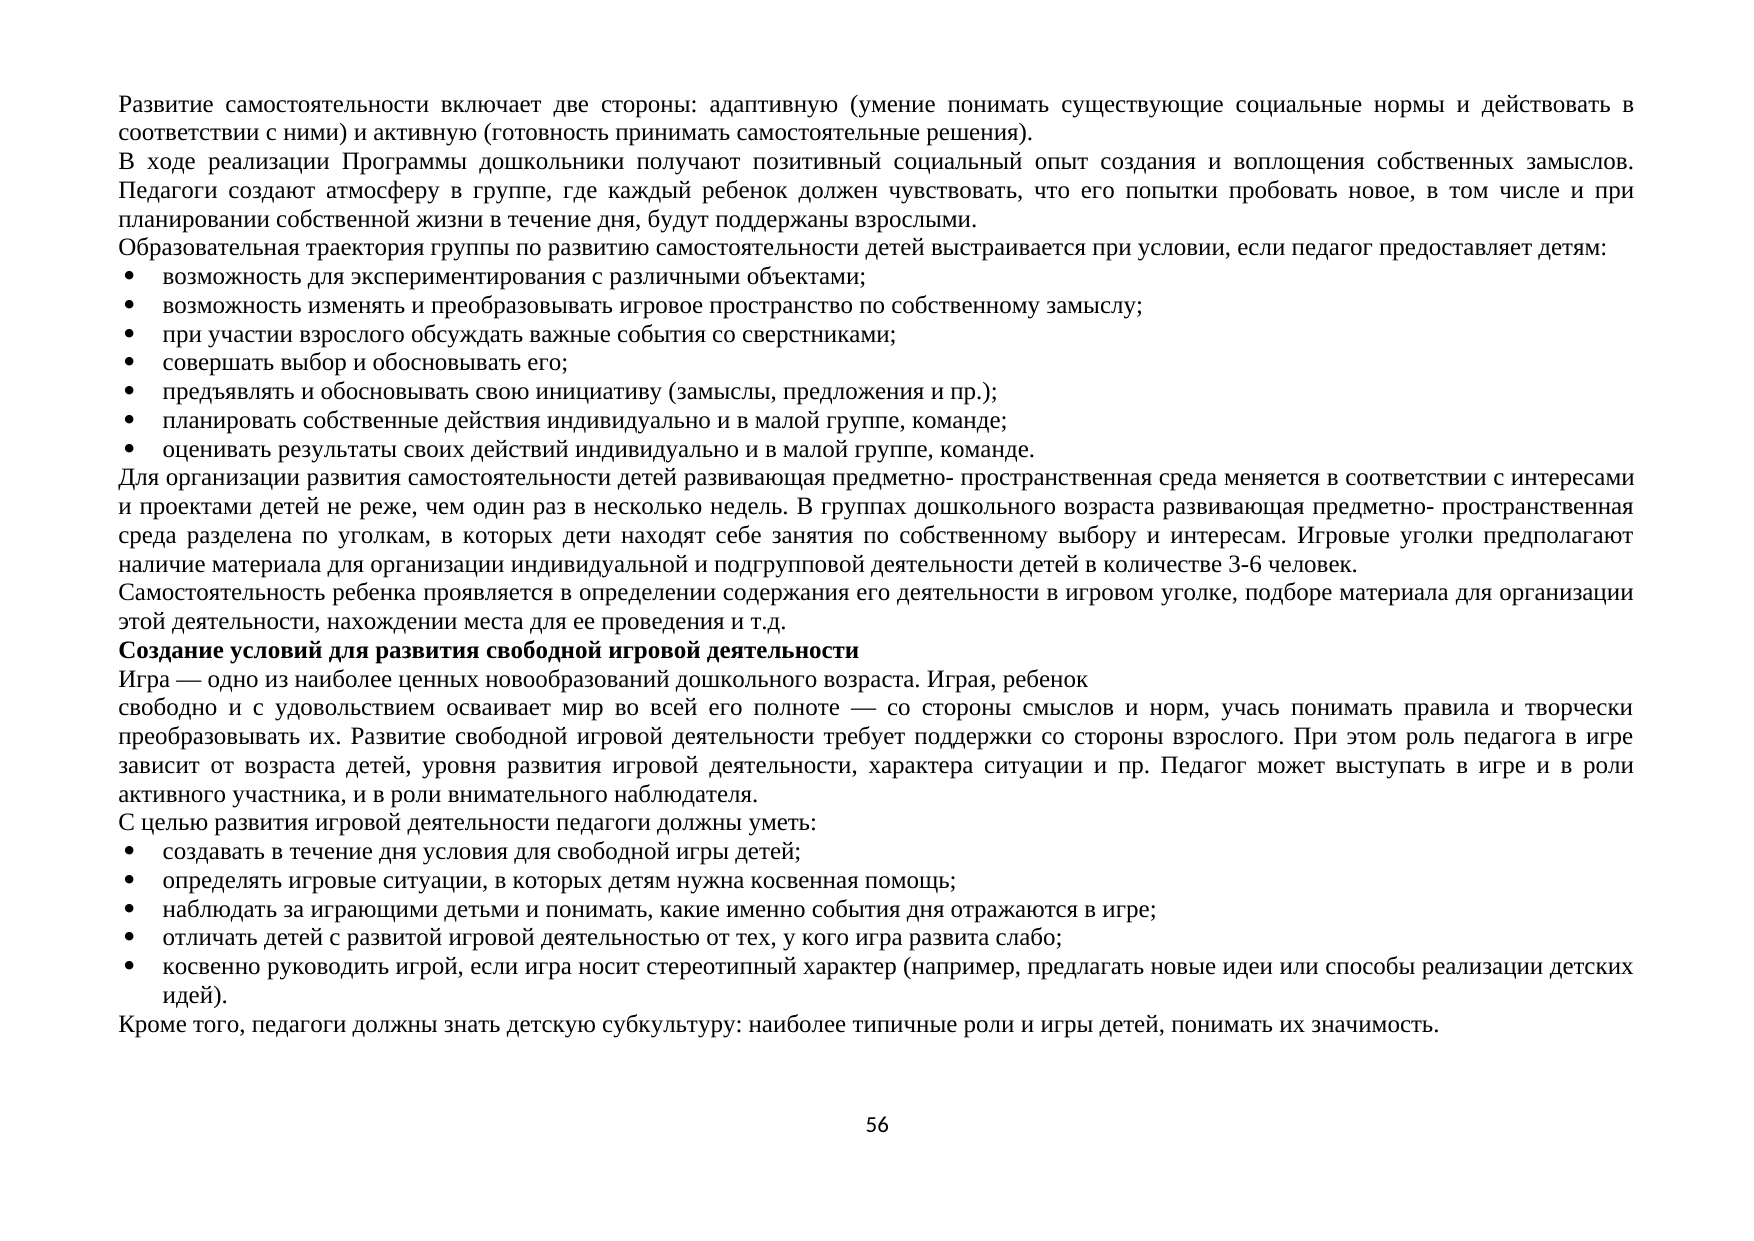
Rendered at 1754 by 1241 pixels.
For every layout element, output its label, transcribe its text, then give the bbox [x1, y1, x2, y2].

list планировать собственные действия индивидуально и в малой группе, команде; [125, 405, 1636, 434]
list оценивать результаты своих действий индивидуально и в малой группе, команде. [125, 434, 1636, 462]
list определять игровые ситуации, в которых детям нужна косвенная помощь; [125, 865, 1636, 894]
text свободно и с удовольствием осваивает мир во всей его полноте — со стороны смыслов и норм, учась понимать правила и творчески преобразовывать их. Развитие свободной игровой деятельности требует поддержки со стороны взрослого. При этом роль педагога в игре зависит от возраста детей, уровня развития игровой деятельности, характера ситуации и пр. Педагог может выступать в игре и в роли активного участника, и в роли внимательного наблюдателя. [118, 692, 1636, 807]
text Создание условий для развития свободной игровой деятельности [118, 635, 1636, 664]
text Для организации развития самостоятельности детей развивающая предметно- пространственная среда меняется в соответствии с интересами и проектами детей не реже, чем один раз в несколько недель. В группах дошкольного возраста развивающая предметно- пространственная среда разделена по уголкам, в которых дети находят себе занятия по собственному выбору и интересам. Игровые уголки предполагают наличие материала для организации индивидуальной и подгрупповой деятельности детей в количестве 3-6 человек. [118, 462, 1636, 577]
text Самостоятельность ребенка проявляется в определении содержания его деятельности в игровом уголке, подборе материала для организации этой деятельности, нахождении места для ее проведения и т.д. [118, 577, 1636, 635]
list наблюдать за играющими детьми и понимать, какие именно события дня отражаются в игре; [125, 894, 1636, 922]
list создавать в течение дня условия для свободной игры детей; [125, 836, 1636, 865]
list косвенно руководить игрой, если игра носит стереотипный характер (например, предлагать новые идеи или способы реализации детских идей). [125, 951, 1636, 1009]
text Развитие самостоятельности включает две стороны: адаптивную (умение понимать существующие социальные нормы и действовать в соответствии с ними) и активную (готовность принимать самостоятельные решения). [118, 89, 1636, 146]
text Образовательная траектория группы по развитию самостоятельности детей выстраивается при условии, если педагог предоставляет детям: [118, 232, 1636, 261]
text С целью развития игровой деятельности педагоги должны уметь: [118, 807, 1636, 836]
list возможность для экспериментирования с различными объектами; [125, 261, 1636, 290]
list совершать выбор и обосновывать его; [125, 347, 1636, 376]
list при участии взрослого обсуждать важные события со сверстниками; [125, 319, 1636, 347]
list отличать детей с развитой игровой деятельностью от тех, у кого игра развита слабо; [125, 922, 1636, 951]
text В ходе реализации Программы дошкольники получают позитивный социальный опыт создания и воплощения собственных замыслов. Педагоги создают атмосферу в группе, где каждый ребенок должен чувствовать, что его попытки пробовать новое, в том числе и при планировании собственной жизни в течение дня, будут поддержаны взрослыми. [118, 146, 1636, 232]
text Кроме того, педагоги должны знать детскую субкультуру: наиболее типичные роли и игры детей, понимать их значимость. [118, 1009, 1636, 1037]
text Игра — одно из наиболее ценных новообразований дошкольного возраста. Играя, ребенок [118, 664, 1636, 692]
list возможность изменять и преобразовывать игровое пространство по собственному замыслу; [125, 290, 1636, 319]
list предъявлять и обосновывать свою инициативу (замыслы, предложения и пр.); [125, 376, 1636, 405]
